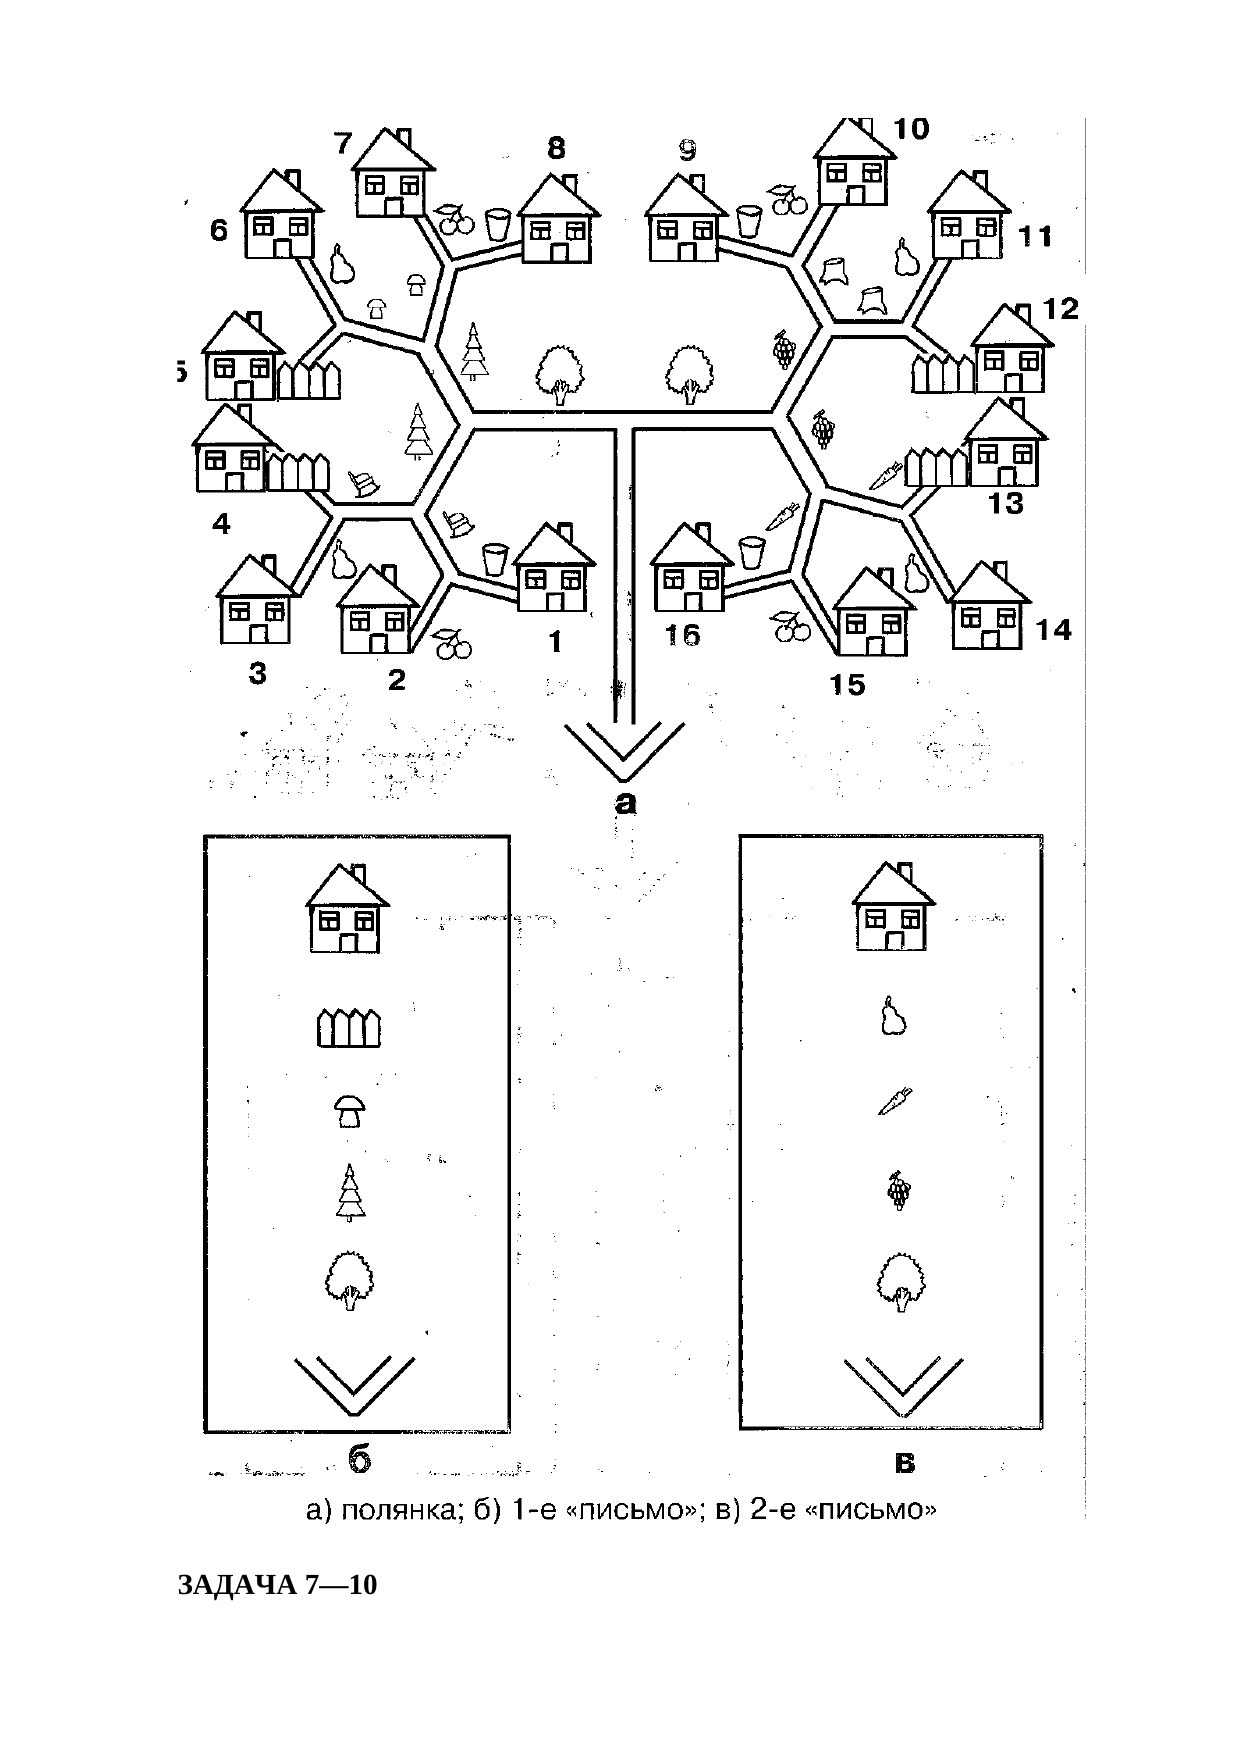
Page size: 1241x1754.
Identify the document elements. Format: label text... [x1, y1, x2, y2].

picture [177, 118, 1086, 1534]
text ЗАДАЧА 7—10 [177, 1567, 1152, 1601]
